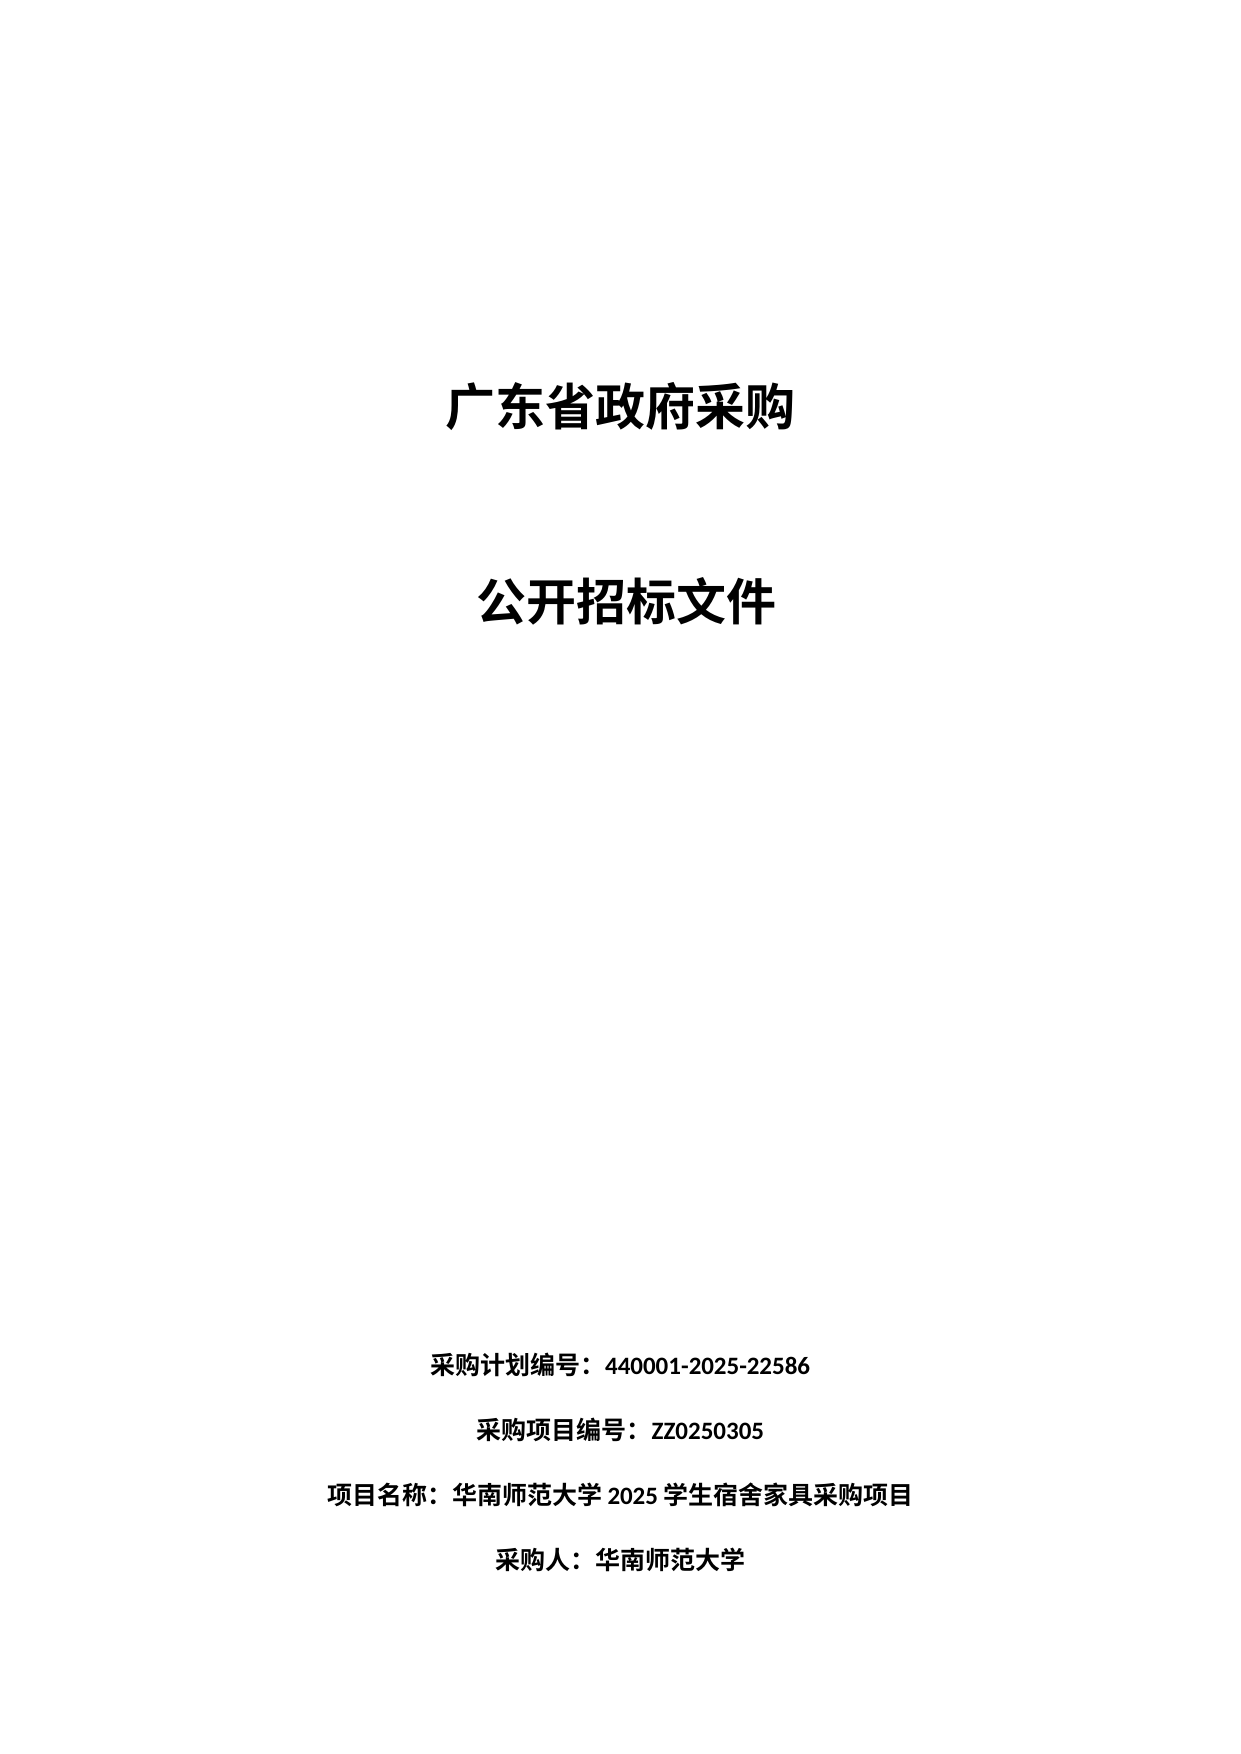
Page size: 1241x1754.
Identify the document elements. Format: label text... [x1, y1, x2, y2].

text 采购计划编号：440001-2025-22586 [187, 1332, 1053, 1397]
text 采购人：华南师范大学 [187, 1527, 1053, 1592]
text 公开招标文件 [187, 552, 1053, 1332]
text 采购项目编号：ZZ0250305 [187, 1397, 1053, 1462]
text 项目名称：华南师范大学2025学生宿舍家具采购项目 [187, 1462, 1053, 1527]
text 广东省政府采购 [187, 357, 1053, 454]
